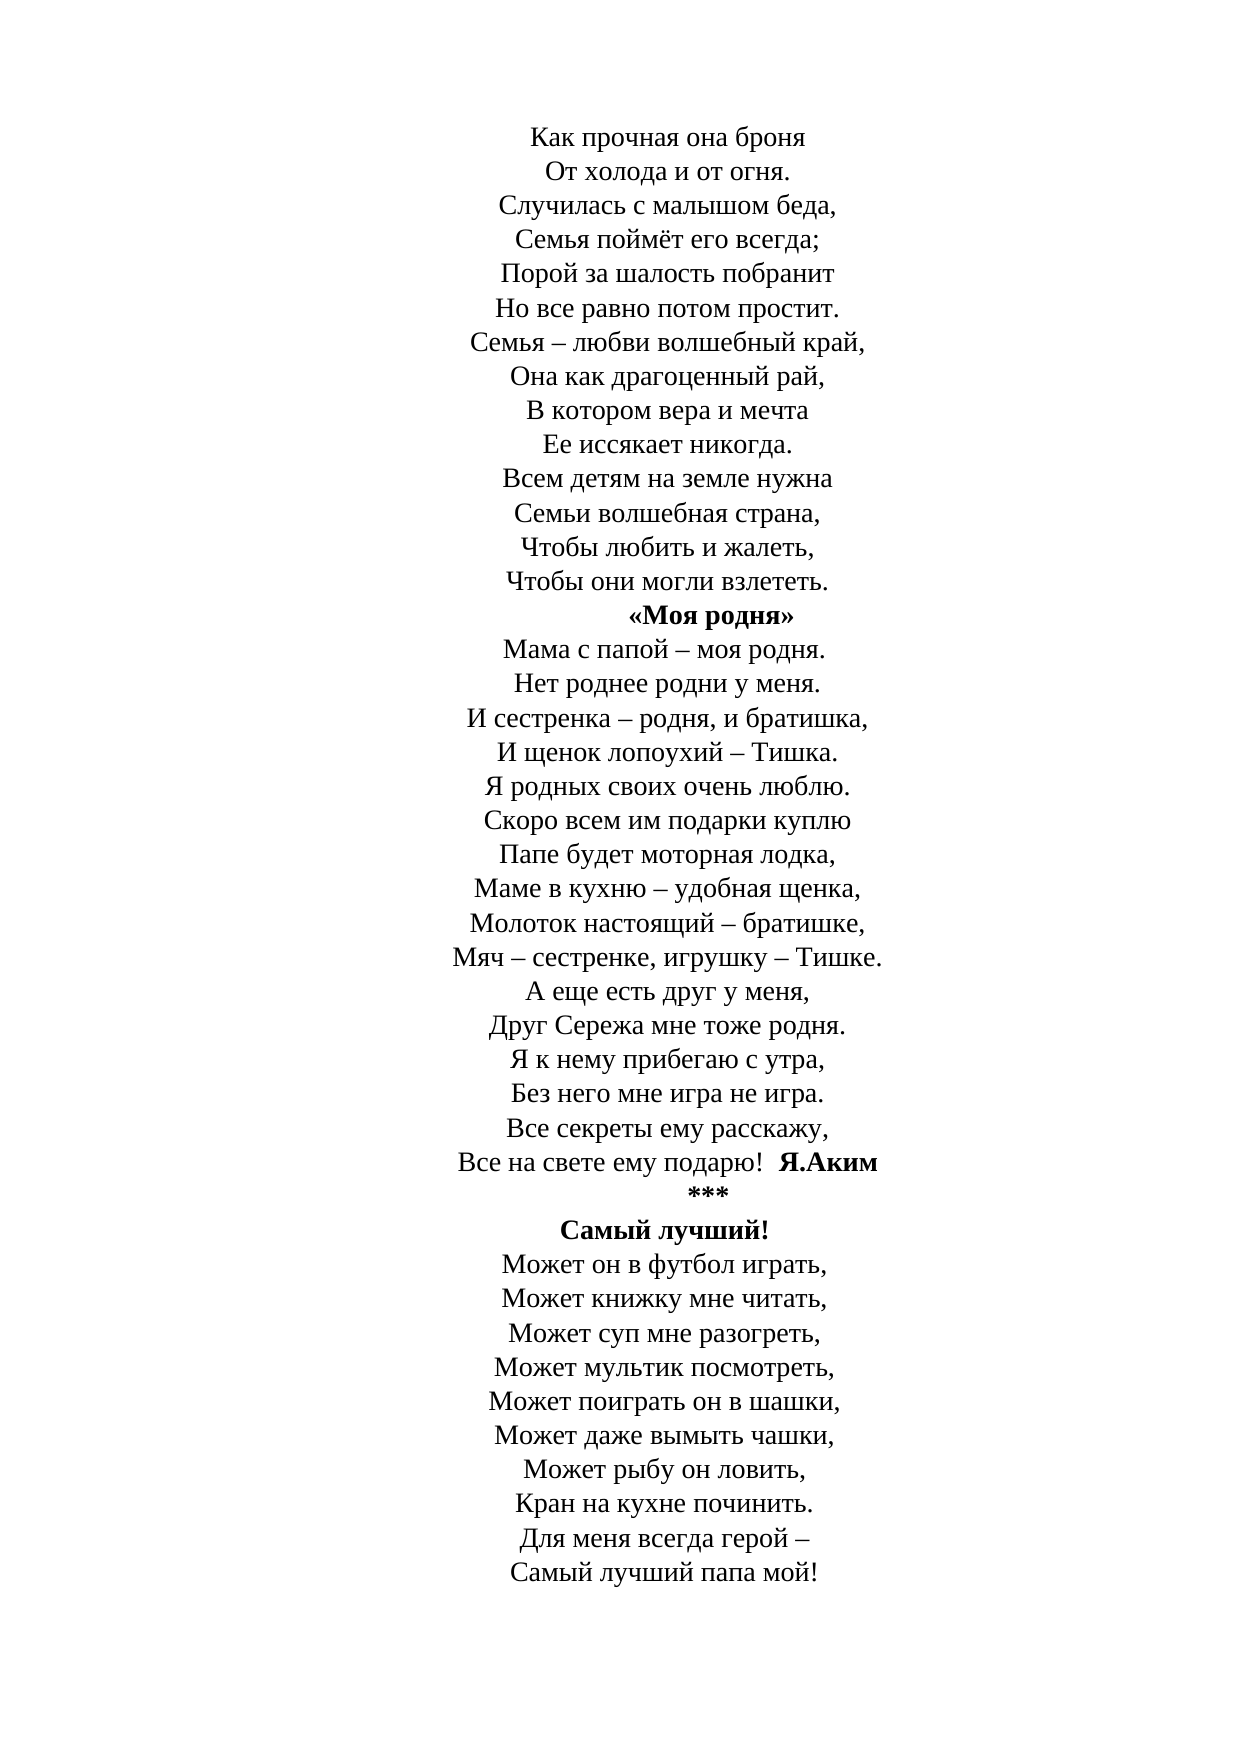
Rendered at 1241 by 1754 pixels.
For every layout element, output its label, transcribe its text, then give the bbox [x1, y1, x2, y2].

text *** [177, 1177, 1152, 1211]
text Может книжку мне читать, [177, 1280, 1152, 1314]
text Порой за шалость побранит [177, 255, 1152, 289]
text Может мультик посмотреть, [177, 1348, 1152, 1382]
text От холода и от огня. [177, 152, 1152, 186]
text Может суп мне разогреть, [177, 1314, 1152, 1348]
text Семья поймёт его всегда; [177, 221, 1152, 255]
text Как прочная она броня [177, 118, 1152, 152]
text Папе будет моторная лодка, [177, 836, 1152, 870]
text Все на свете ему подарю! Я.Аким [177, 1143, 1152, 1177]
text Самый лучший папа мой! [177, 1553, 1152, 1587]
text Но все равно потом простит. [177, 289, 1152, 323]
text Чтобы они могли взлететь. [177, 562, 1152, 596]
text Скоро всем им подарки куплю [177, 801, 1152, 836]
text Семья – любви волшебный край, [177, 323, 1152, 357]
text Семьи волшебная страна, [177, 494, 1152, 528]
text Чтобы любить и жалеть, [177, 528, 1152, 562]
text Маме в кухню – удобная щенка, [177, 870, 1152, 904]
text В котором вера и мечта [177, 391, 1152, 426]
text Может рыбу он ловить, [177, 1451, 1152, 1485]
text Всем детям на земле нужна [177, 460, 1152, 494]
text Кран на кухне починить. [177, 1485, 1152, 1519]
text Друг Сережа мне тоже родня. [177, 1006, 1152, 1041]
text Молоток настоящий – братишке, [177, 904, 1152, 938]
text Может он в футбол играть, [177, 1246, 1152, 1280]
text Все секреты ему расскажу, [177, 1109, 1152, 1143]
text Нет роднее родни у меня. [177, 665, 1152, 699]
text И сестренка – родня, и братишка, [177, 699, 1152, 733]
text Ее иссякает никогда. [177, 426, 1152, 460]
text Может даже вымыть чашки, [177, 1416, 1152, 1451]
text Я к нему прибегаю с утра, [177, 1041, 1152, 1075]
text Она как драгоценный рай, [177, 357, 1152, 391]
text А еще есть друг у меня, [177, 972, 1152, 1006]
text Мяч – сестренке, игрушку – Тишке. [177, 938, 1152, 972]
text «Моя родня» [177, 596, 1152, 631]
text Для меня всегда герой – [177, 1519, 1152, 1553]
text Случилась с малышом беда, [177, 186, 1152, 221]
text Без него мне игра не игра. [177, 1075, 1152, 1109]
text Может поиграть он в шашки, [177, 1382, 1152, 1416]
text И щенок лопоухий – Тишка. [177, 733, 1152, 767]
text Мама с папой – моя родня. [177, 631, 1152, 665]
text Самый лучший! [177, 1211, 1152, 1246]
text Я родных своих очень люблю. [177, 767, 1152, 801]
